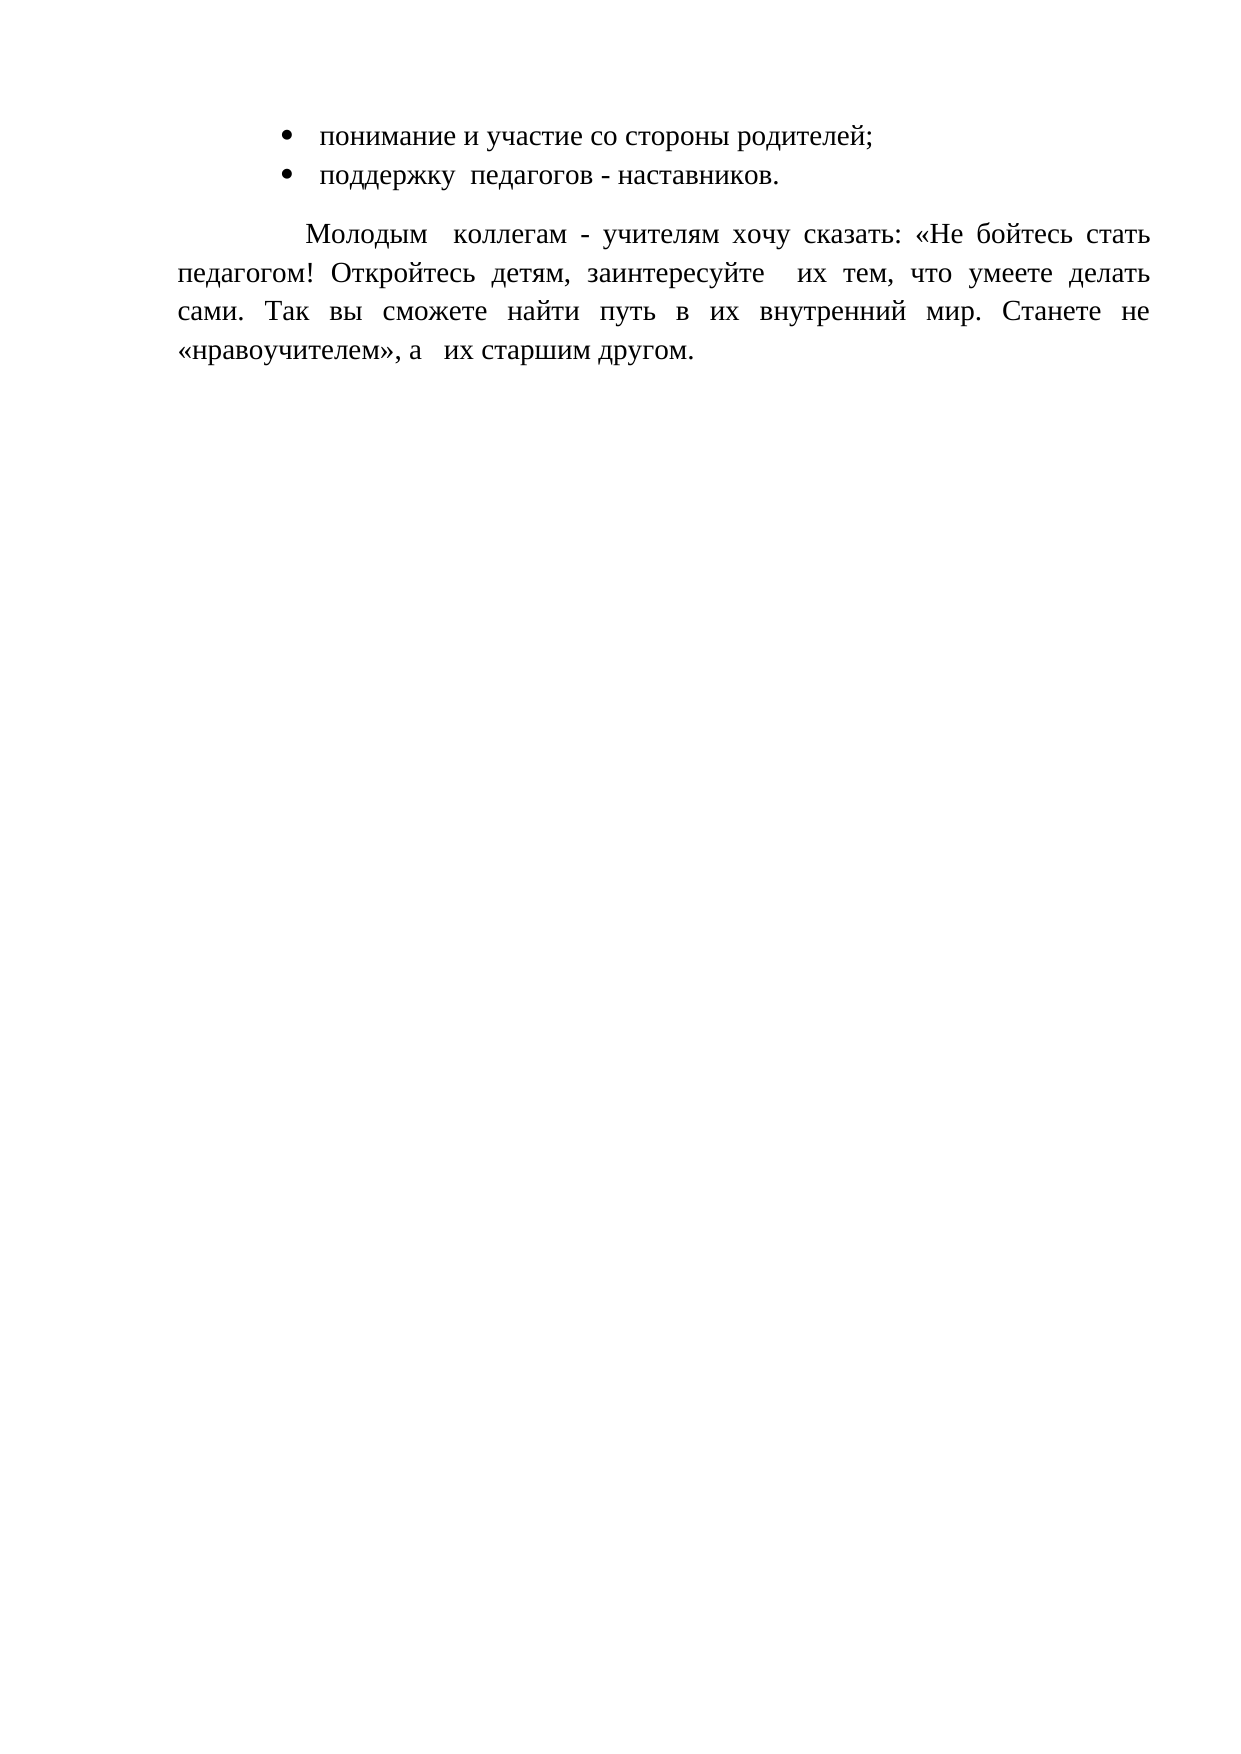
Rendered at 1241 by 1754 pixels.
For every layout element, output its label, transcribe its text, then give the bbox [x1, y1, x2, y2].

list поддержку педагогов - наставников. [282, 157, 1152, 190]
text Молодым коллегам - учителям хочу сказать: «Не бойтесь стать педагогом! Откройтесь детям, заинтересуйте их тем, что умеете делать сами. Так вы сможете найти путь в их внутренний мир. Станете не «нравоучителем», а их старшим другом. [177, 216, 1152, 365]
list понимание и участие со стороны родителей; [282, 118, 1152, 152]
